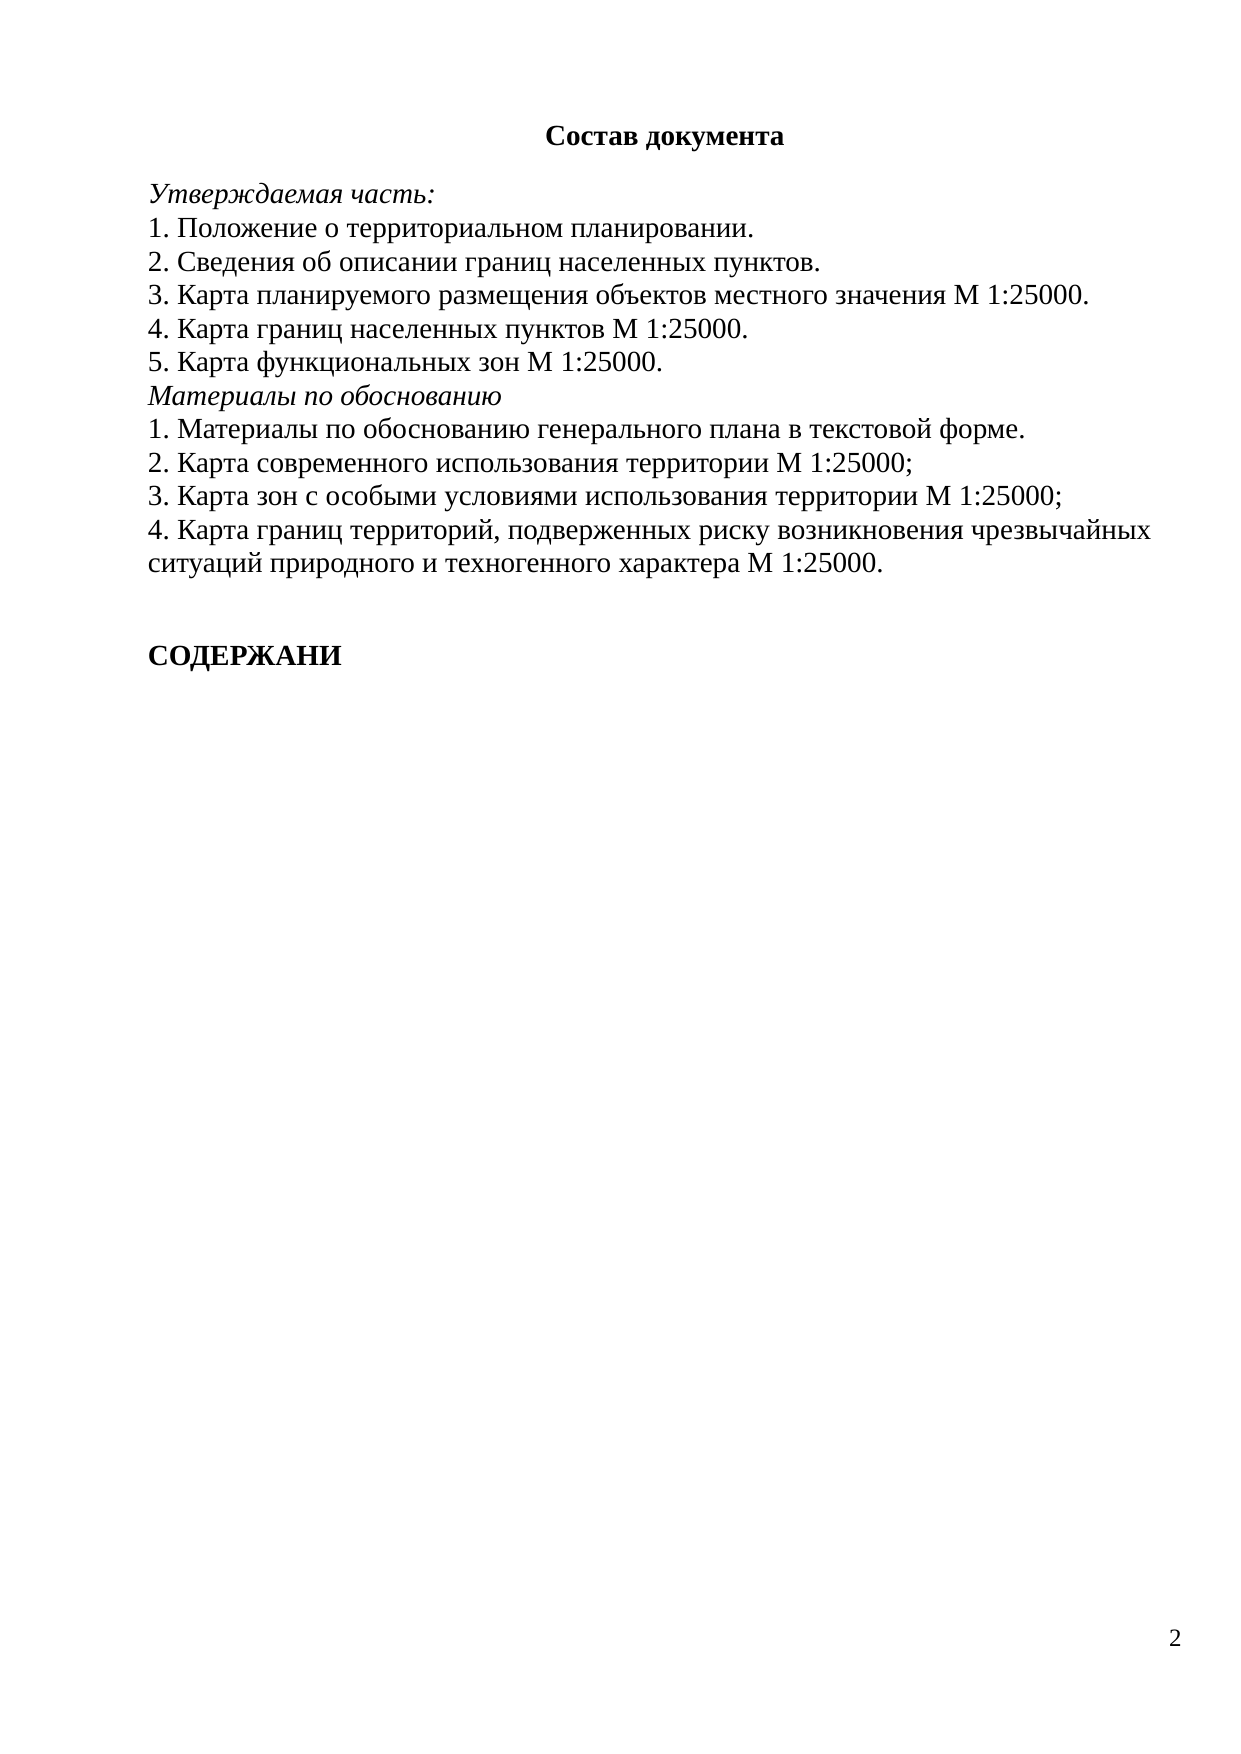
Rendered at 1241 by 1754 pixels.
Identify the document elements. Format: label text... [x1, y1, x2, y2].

text 4. Карта границ территорий, подверженных риску возникновения чрезвычайных ситуаций природного и техногенного характера М 1:25000. [148, 512, 1181, 579]
text 3. Карта планируемого размещения объектов местного значения М 1:25000. [148, 277, 1181, 311]
text 4. Карта границ населенных пунктов М 1:25000. [148, 311, 1181, 344]
title Состав документа [148, 118, 1181, 152]
text 3. Карта зон с особыми условиями использования территории М 1:25000; [148, 478, 1181, 512]
text 2. Сведения об описании границ населенных пунктов. [148, 244, 1181, 277]
text 5. Карта функциональных зон М 1:25000. [148, 344, 1181, 378]
text 1. Материалы по обоснованию генерального плана в текстовой форме. [148, 411, 1181, 445]
list 1. Положение о территориальном планировании. [148, 210, 1181, 244]
text 2. Карта современного использования территории М 1:25000; [148, 445, 1181, 478]
text Утверждаемая часть: [148, 177, 1181, 210]
text Материалы по обоснованию [148, 378, 1181, 411]
